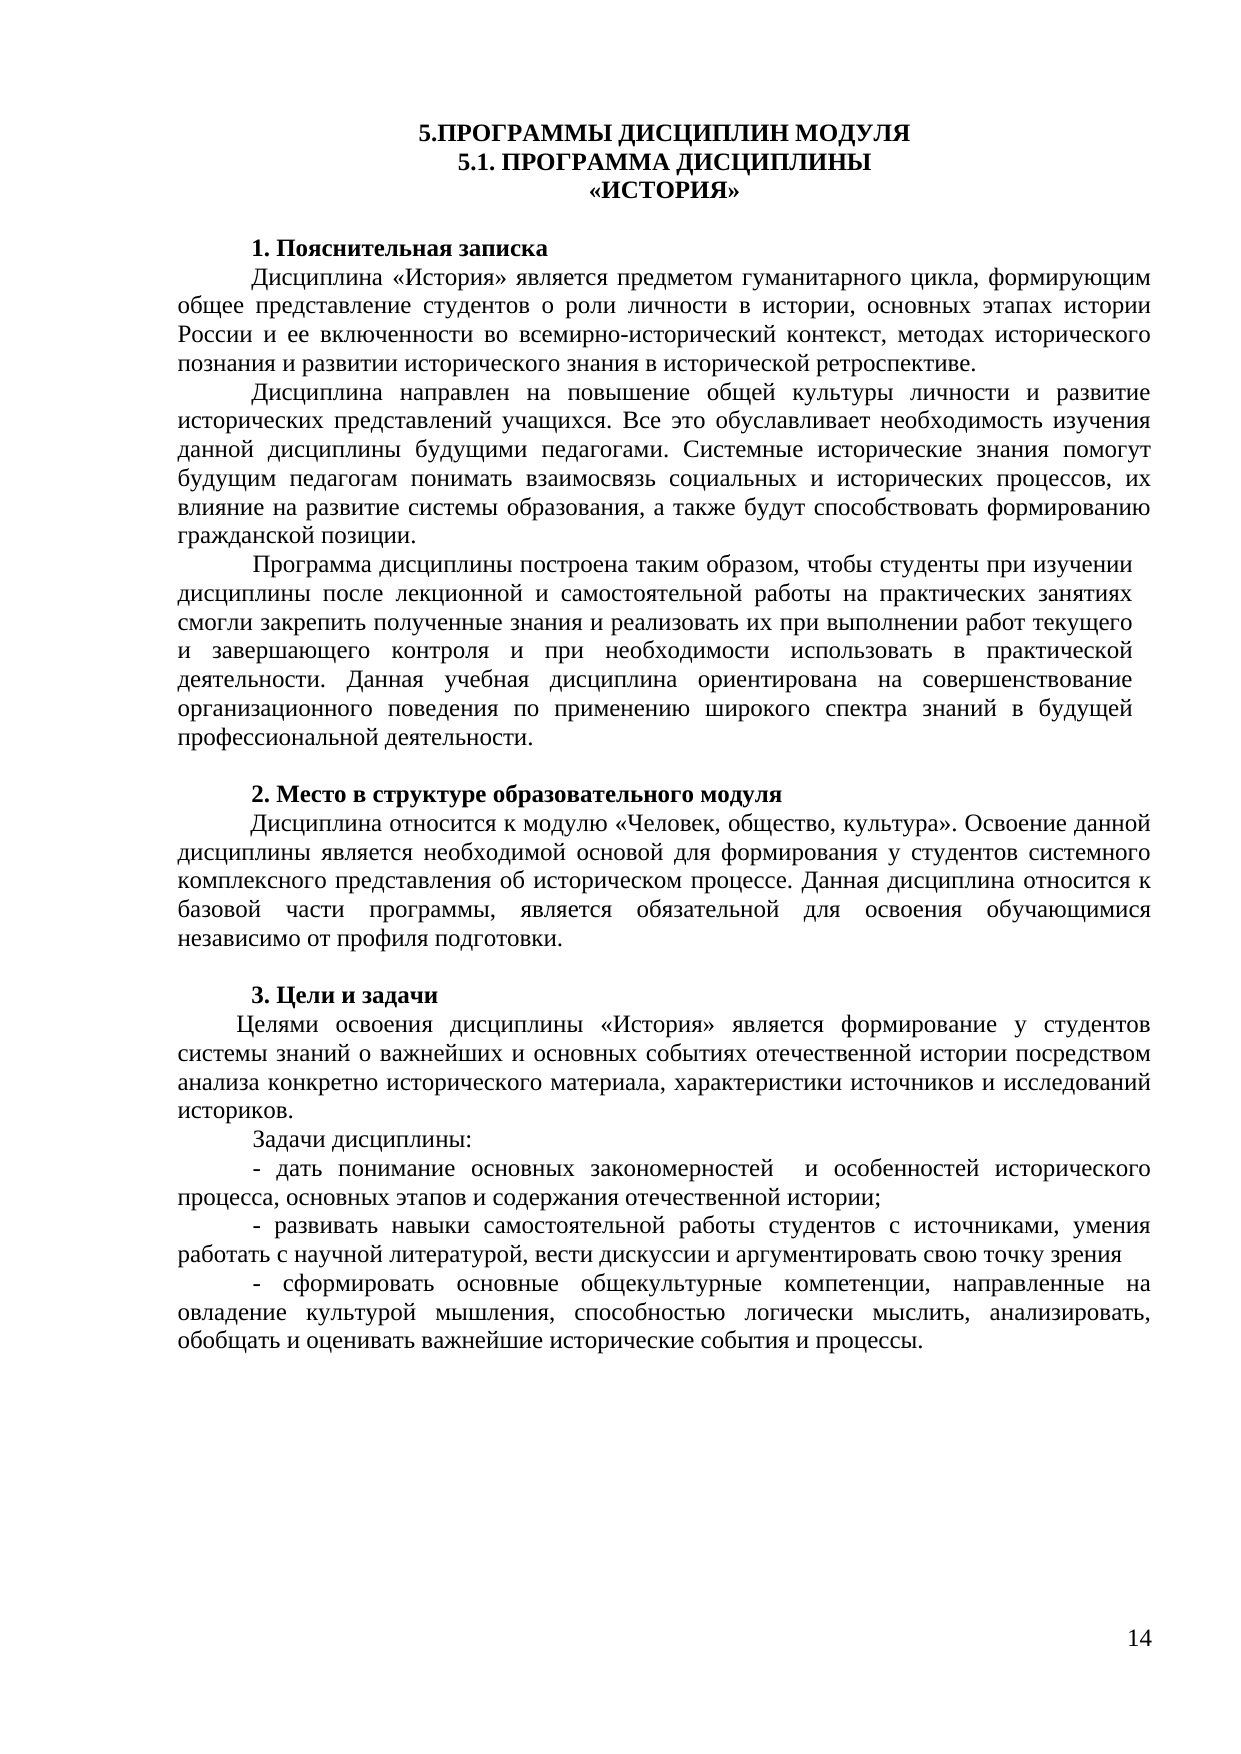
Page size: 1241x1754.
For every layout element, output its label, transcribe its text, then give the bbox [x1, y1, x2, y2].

text - сформировать основные общекультурные компетенции, направленные на овладение культурой мышления, способностью логически мыслить, анализировать, обобщать и оценивать важнейшие исторические события и процессы. [177, 1268, 1152, 1354]
text - дать понимание основных закономерностей и особенностей исторического процесса, основных этапов и содержания отечественной истории; [177, 1153, 1152, 1211]
text 5.ПРОГРАММЫ ДИСЦИПЛИН МОДУЛЯ [177, 118, 1152, 147]
text «ИСТОРИЯ» [177, 176, 1152, 204]
text Дисциплина направлен на повышение общей культуры личности и развитие исторических представлений учащихся. Все это обуславливает необходимость изучения данной дисциплины будущими педагогами. Системные исторические знания помогут будущим педагогам понимать взаимосвязь социальных и исторических процессов, их влияние на развитие системы образования, а также будут способствовать формированию гражданской позиции. [177, 377, 1152, 549]
text 2. Место в структуре образовательного модуля [177, 779, 1152, 808]
text - развивать навыки самостоятельной работы студентов с источниками, умения работать с научной литературой, вести дискуссии и аргументировать свою точку зрения [177, 1211, 1152, 1268]
text Программа дисциплины построена таким образом, чтобы студенты при изучении дисциплины после лекционной и самостоятельной работы на практических занятиях смогли закрепить полученные знания и реализовать их при выполнении работ текущего и завершающего контроля и при необходимости использовать в практической деятельности. Данная учебная дисциплина ориентирована на совершенствование организационного поведения по применению широкого спектра знаний в будущей профессиональной деятельности. [177, 549, 1133, 751]
text Дисциплина «История» является предметом гуманитарного цикла, формирующим общее представление студентов о роли личности в истории, основных этапах истории России и ее включенности во всемирно-исторический контекст, методах исторического познания и развитии исторического знания в исторической ретроспективе. [177, 262, 1152, 377]
text Целями освоения дисциплины «История» является формирование у студентов системы знаний о важнейших и основных событиях отечественной истории посредством анализа конкретно исторического материала, характеристики источников и исследований историков. [177, 1009, 1152, 1124]
text 1. Пояснительная записка [177, 233, 1152, 262]
text Дисциплина относится к модулю «Человек, общество, культура». Освоение данной дисциплины является необходимой основой для формирования у студентов системного комплексного представления об историческом процессе. Данная дисциплина относится к базовой части программы, является обязательной для освоения обучающимися независимо от профиля подготовки. [177, 808, 1152, 952]
text Задачи дисциплины: [177, 1124, 1152, 1153]
text 5.1. ПРОГРАММА ДИСЦИПЛИНЫ [177, 147, 1152, 176]
text 3. Цели и задачи [177, 981, 1152, 1009]
